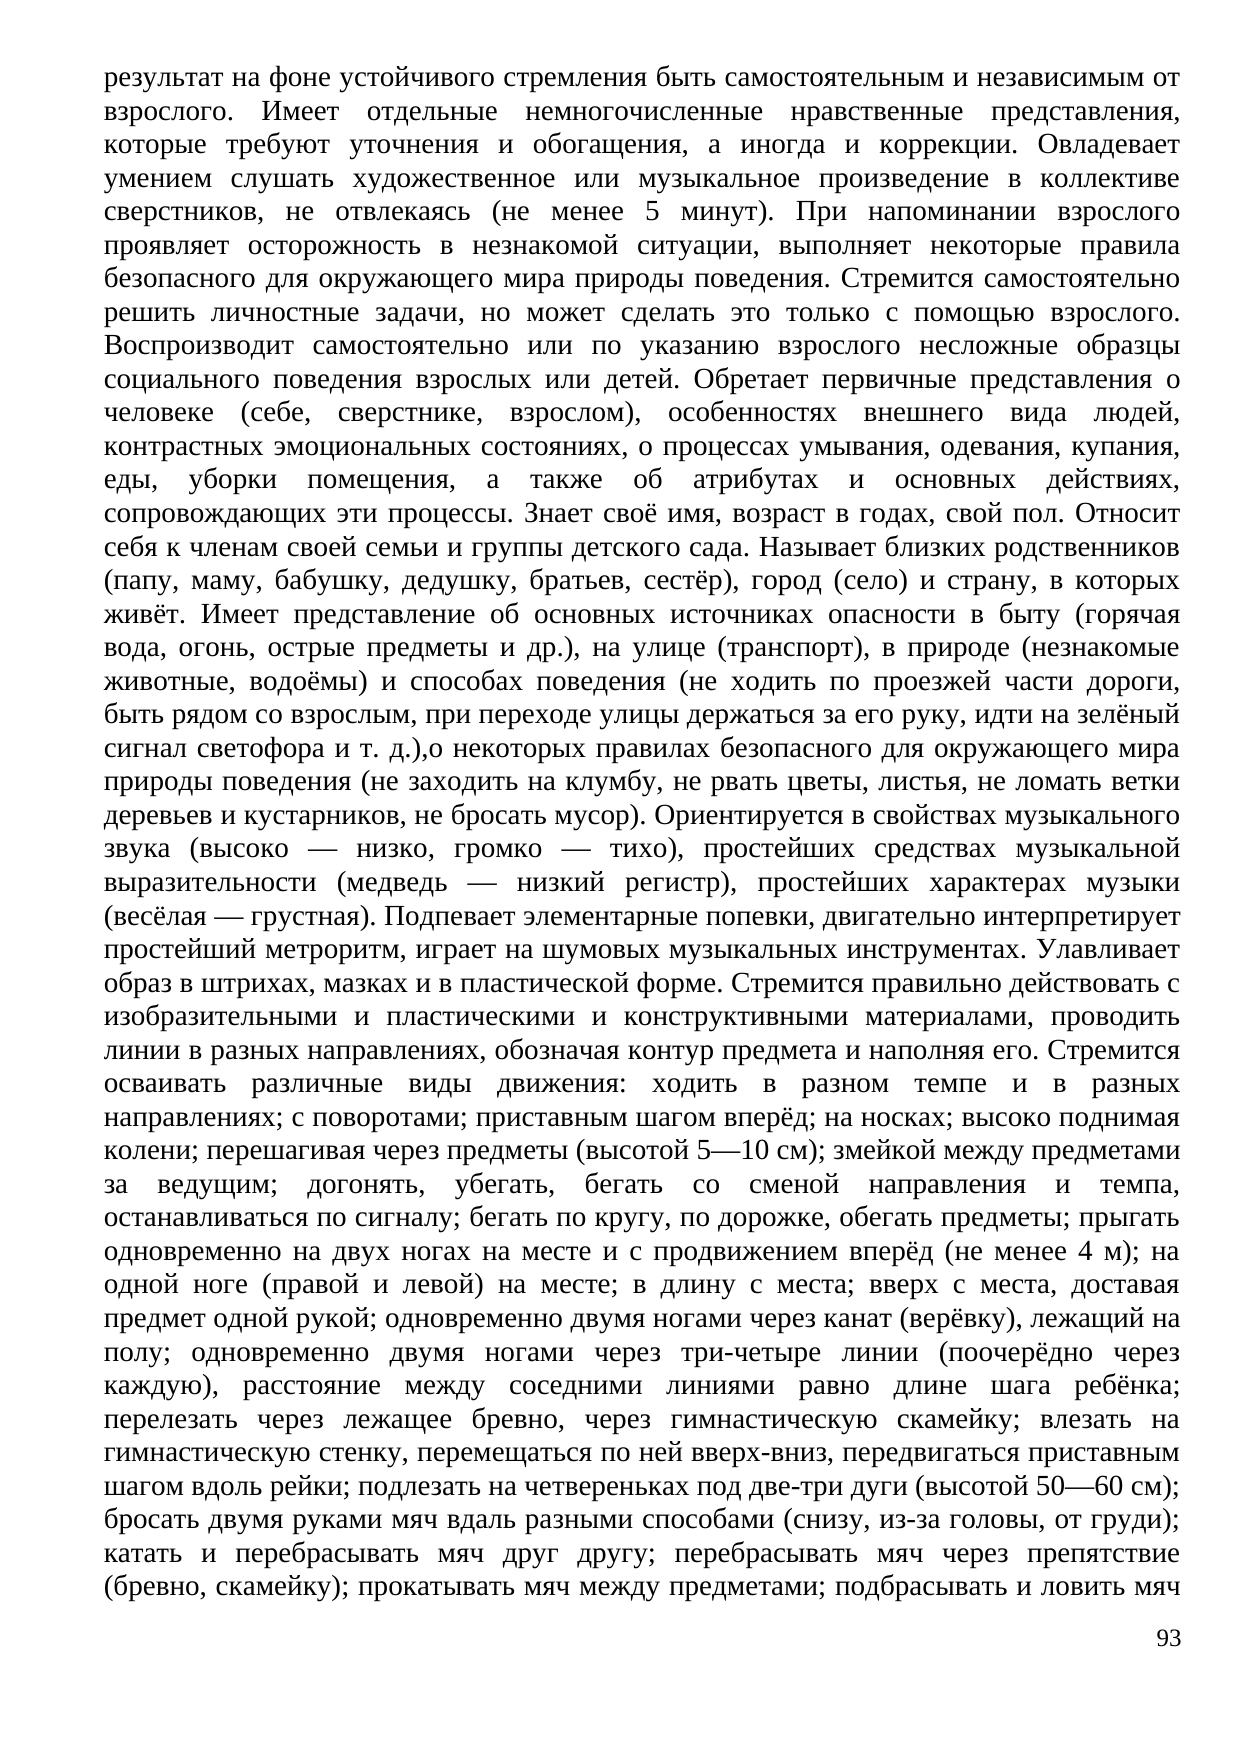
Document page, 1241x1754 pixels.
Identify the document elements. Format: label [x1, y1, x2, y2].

text [103, 59, 1181, 1602]
